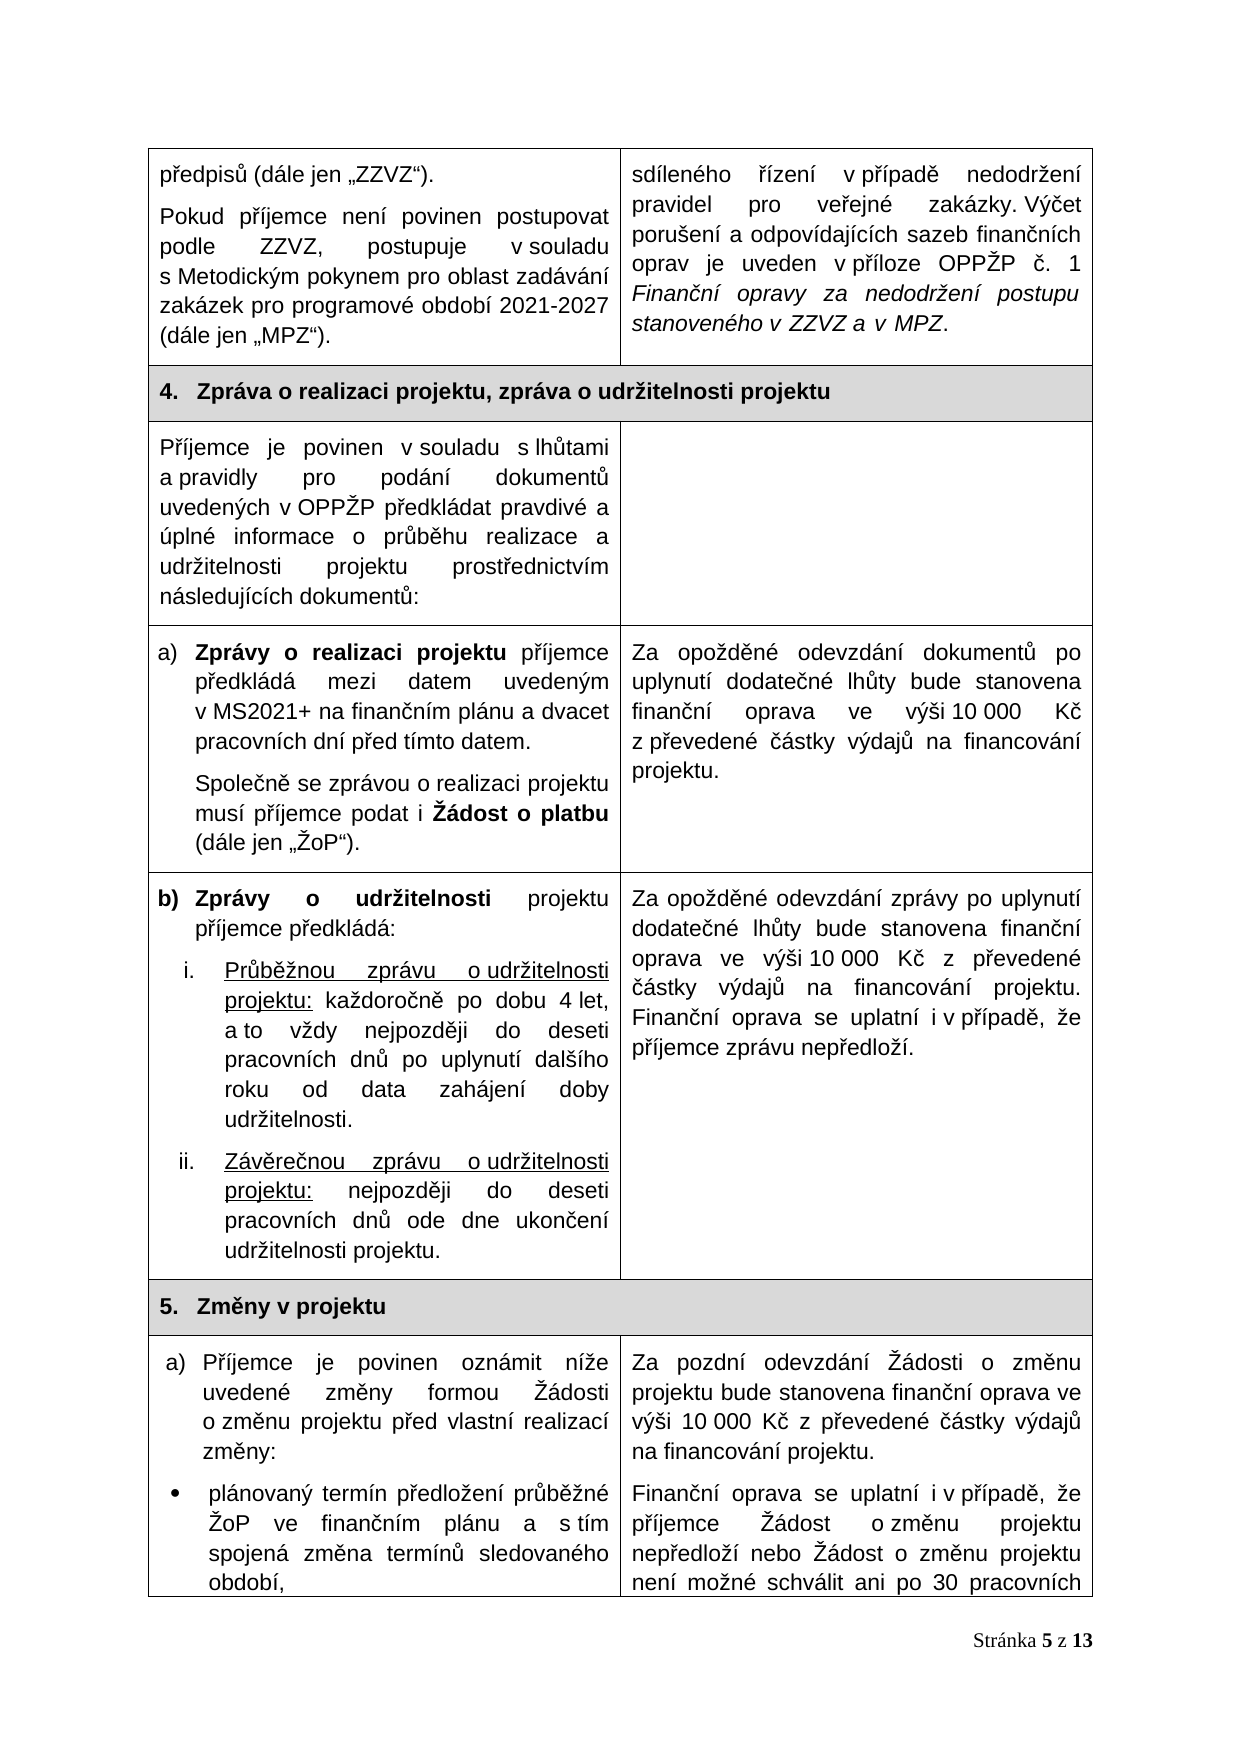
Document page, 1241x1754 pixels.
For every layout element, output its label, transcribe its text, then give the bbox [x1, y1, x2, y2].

table_cell Zpráva o realizaci projektu, zpráva o udržitelnosti projektu [149, 366, 1092, 421]
table_cell Zprávy o udržitelnosti projektu příjemce předkládá: Průběžnou zprávu o udržitelnosti projektu: každoročně po dobu 4 let, a to vždy nejpozději do deseti pracovních dnů po uplynutí dalšího roku od data zahájení doby udržitelnosti. Závěrečnou zprávu o udržitelnosti projektu: nejpozději do deseti pracovních dnů ode dne ukončení udržitelnosti projektu. [149, 873, 620, 1279]
table_cell Změny v projektu [149, 1280, 1092, 1335]
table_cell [149, 149, 620, 364]
table_cell [621, 422, 1092, 625]
table_cell Za opožděné odevzdání zprávy po uplynutí dodatečné lhůty bude stanovena finanční oprava ve výši 10 000 Kč z převedené částky výdajů na financování projektu. Finanční oprava se uplatní i v případě, že příjemce zprávu nepředloží. [621, 873, 1092, 1279]
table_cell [621, 149, 1092, 364]
table_cell Příjemce je povinen v souladu s lhůtami a pravidly pro podání dokumentů uvedených v OPPŽP předkládat pravdivé a úplné informace o průběhu realizace a udržitelnosti projektu prostřednictvím následujících dokumentů: [149, 422, 620, 625]
table_cell Zprávy o realizaci projektu příjemce předkládá mezi datem uvedeným v MS2021+ na finančním plánu a dvacet pracovních dní před tímto datem. Společně se zprávou o realizaci projektu musí příjemce podat i Žádost o platbu (dále jen „ŽoP“). [149, 626, 620, 872]
table_cell Za opožděné odevzdání dokumentů po uplynutí dodatečné lhůty bude stanovena finanční oprava ve výši 10 000 Kč z převedené částky výdajů na financování projektu. [621, 626, 1092, 872]
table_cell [621, 1336, 1092, 1596]
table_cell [149, 1336, 620, 1596]
